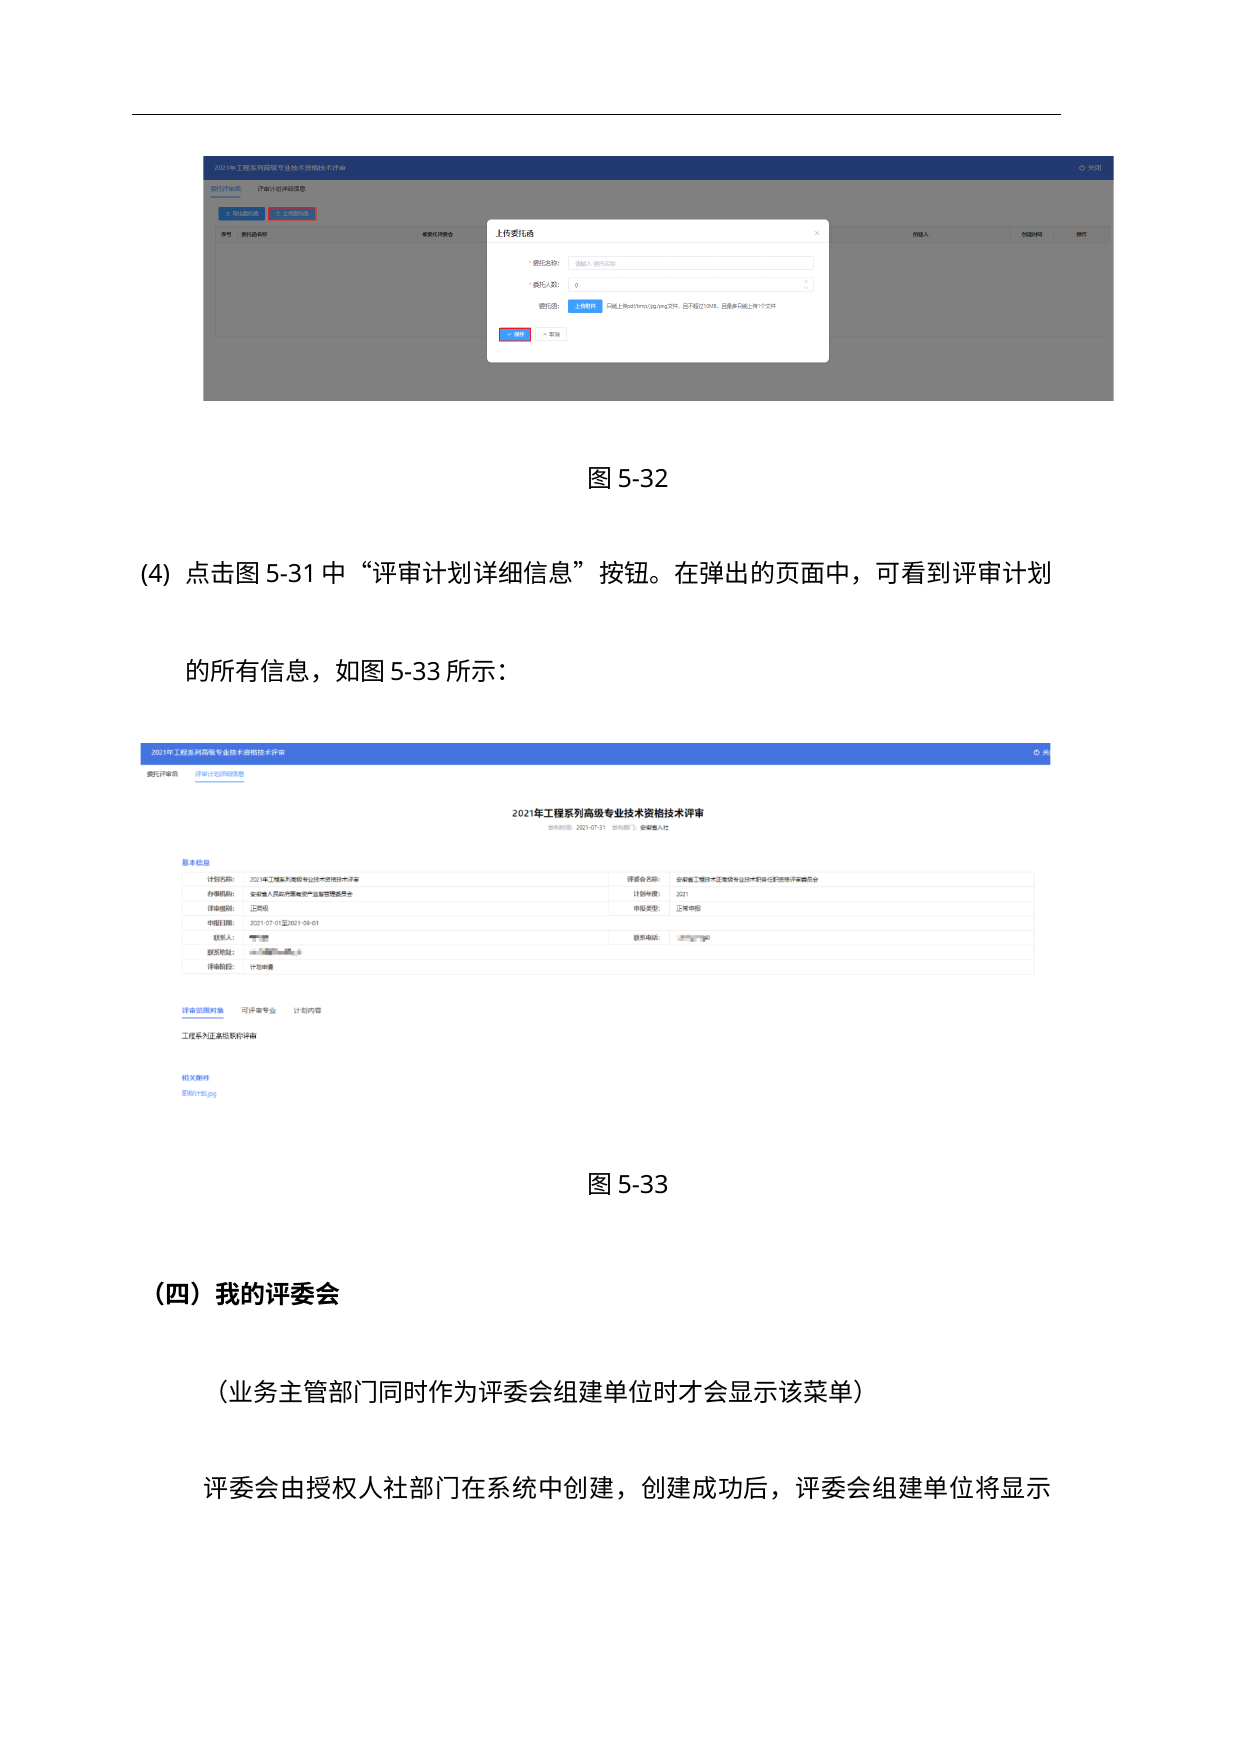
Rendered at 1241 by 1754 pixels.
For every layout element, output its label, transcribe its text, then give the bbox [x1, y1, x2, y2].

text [141, 1454, 1053, 1519]
text （业务主管部门同时作为评委会组建单位时才会显示该菜单） [141, 1358, 1053, 1423]
text 图5-33 [141, 1150, 1053, 1215]
picture [203, 156, 1114, 401]
subtitle 我的评委会 [141, 1260, 1053, 1325]
list 点击图5-31中“评审计划详细信息”按钮。在弹出的页面中，可看到评审计划的所有信息，如图5-33所示： [141, 539, 1053, 702]
text 图5-32 [141, 444, 1053, 509]
picture [140, 743, 1051, 1111]
